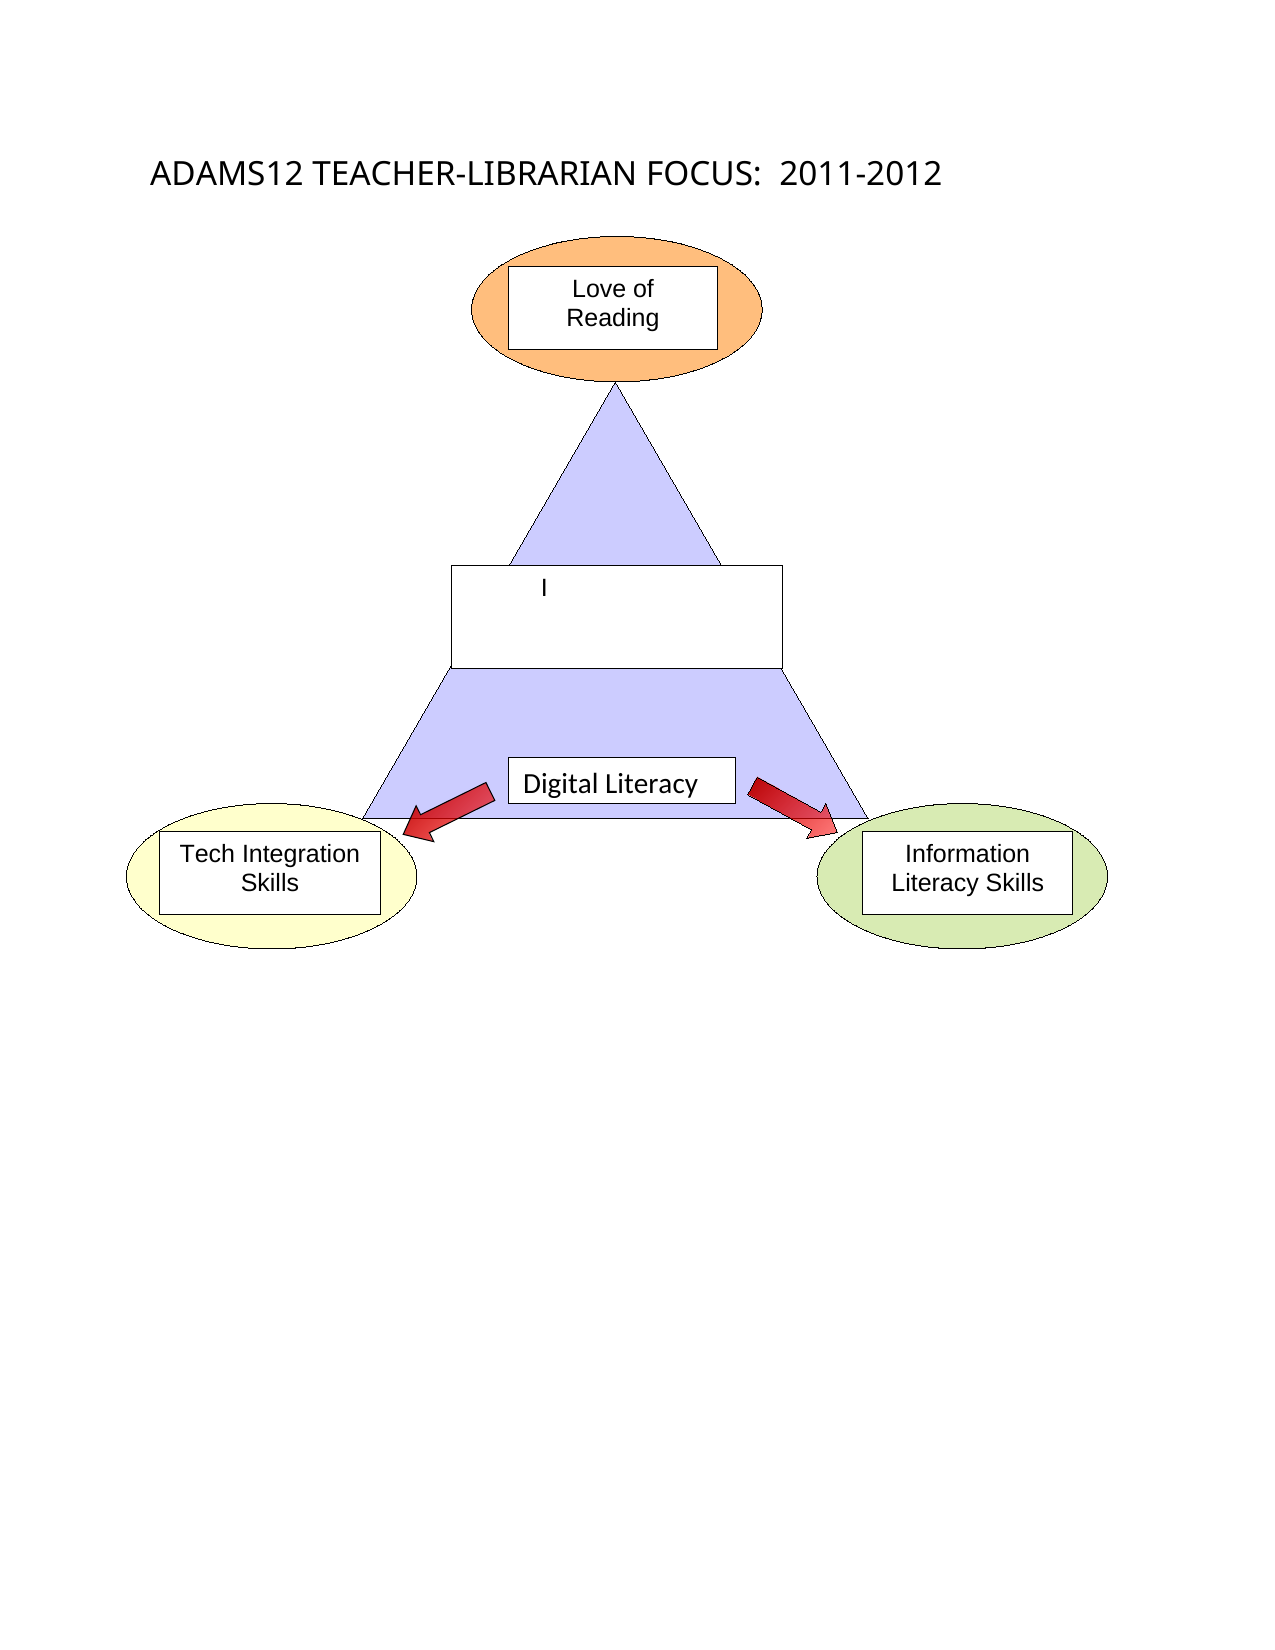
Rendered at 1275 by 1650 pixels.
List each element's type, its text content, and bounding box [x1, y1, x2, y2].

text aDAMS12 Teacher-Librarian focus: 2011-2012 [150, 150, 1125, 195]
